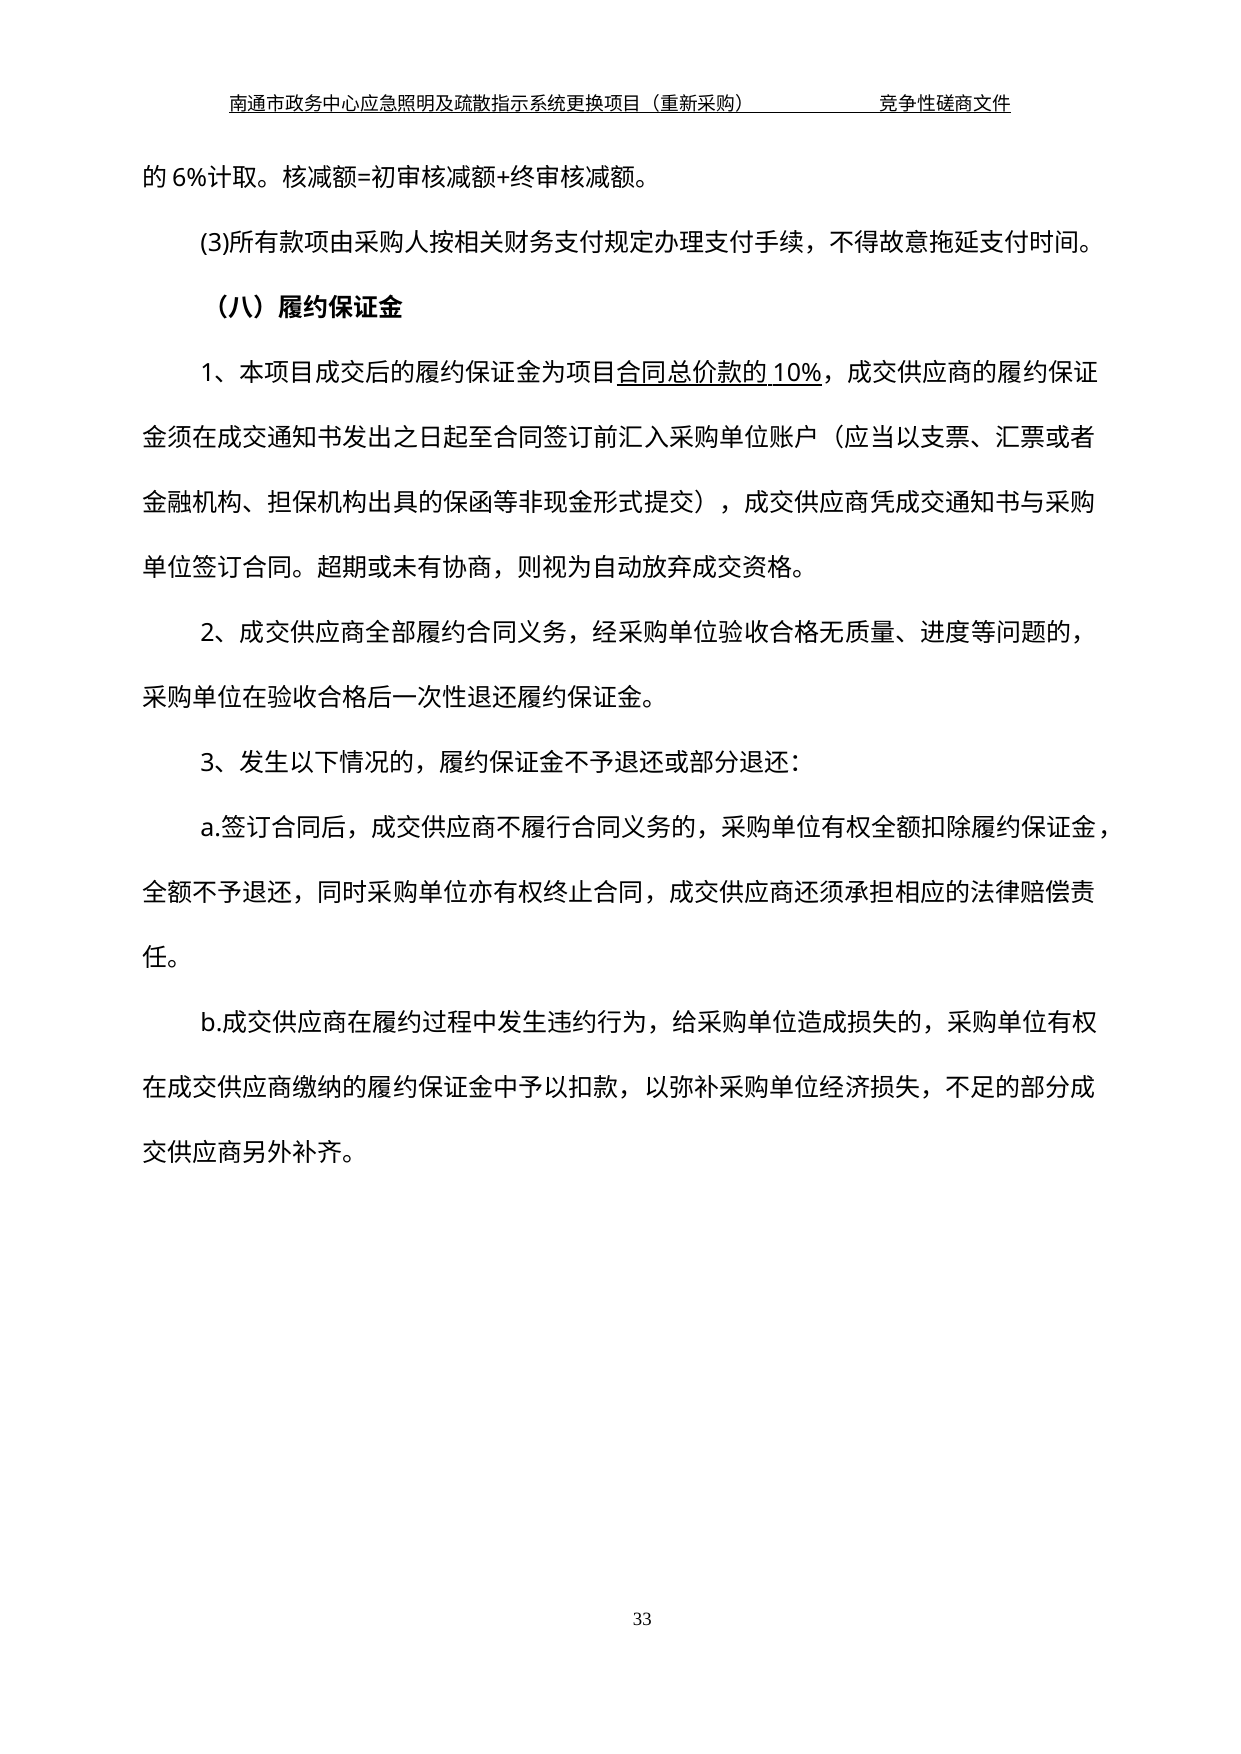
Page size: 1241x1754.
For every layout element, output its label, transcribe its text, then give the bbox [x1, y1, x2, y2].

text (3)所有款项由采购人按相关财务支付规定办理支付手续，不得故意拖延支付时间。 [142, 208, 1098, 273]
text b.成交供应商在履约过程中发生违约行为，给采购单位造成损失的，采购单位有权在成交供应商缴纳的履约保证金中予以扣款，以弥补采购单位经济损失，不足的部分成交供应商另外补齐。 [142, 988, 1098, 1183]
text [142, 143, 1098, 208]
text 2、成交供应商全部履约合同义务，经采购单位验收合格无质量、进度等问题的，采购单位在验收合格后一次性退还履约保证金。 [142, 598, 1098, 728]
text （八）履约保证金 [142, 273, 1098, 338]
text 1、本项目成交后的履约保证金为项目合同总价款的10%，成交供应商的履约保证金须在成交通知书发出之日起至合同签订前汇入采购单位账户（应当以支票、汇票或者金融机构、担保机构出具的保函等非现金形式提交），成交供应商凭成交通知书与采购单位签订合同。超期或未有协商，则视为自动放弃成交资格。 [142, 338, 1098, 598]
text a.签订合同后，成交供应商不履行合同义务的，采购单位有权全额扣除履约保证金，全额不予退还，同时采购单位亦有权终止合同，成交供应商还须承担相应的法律赔偿责任。 [142, 793, 1098, 988]
text 3、发生以下情况的，履约保证金不予退还或部分退还： [142, 728, 1098, 793]
